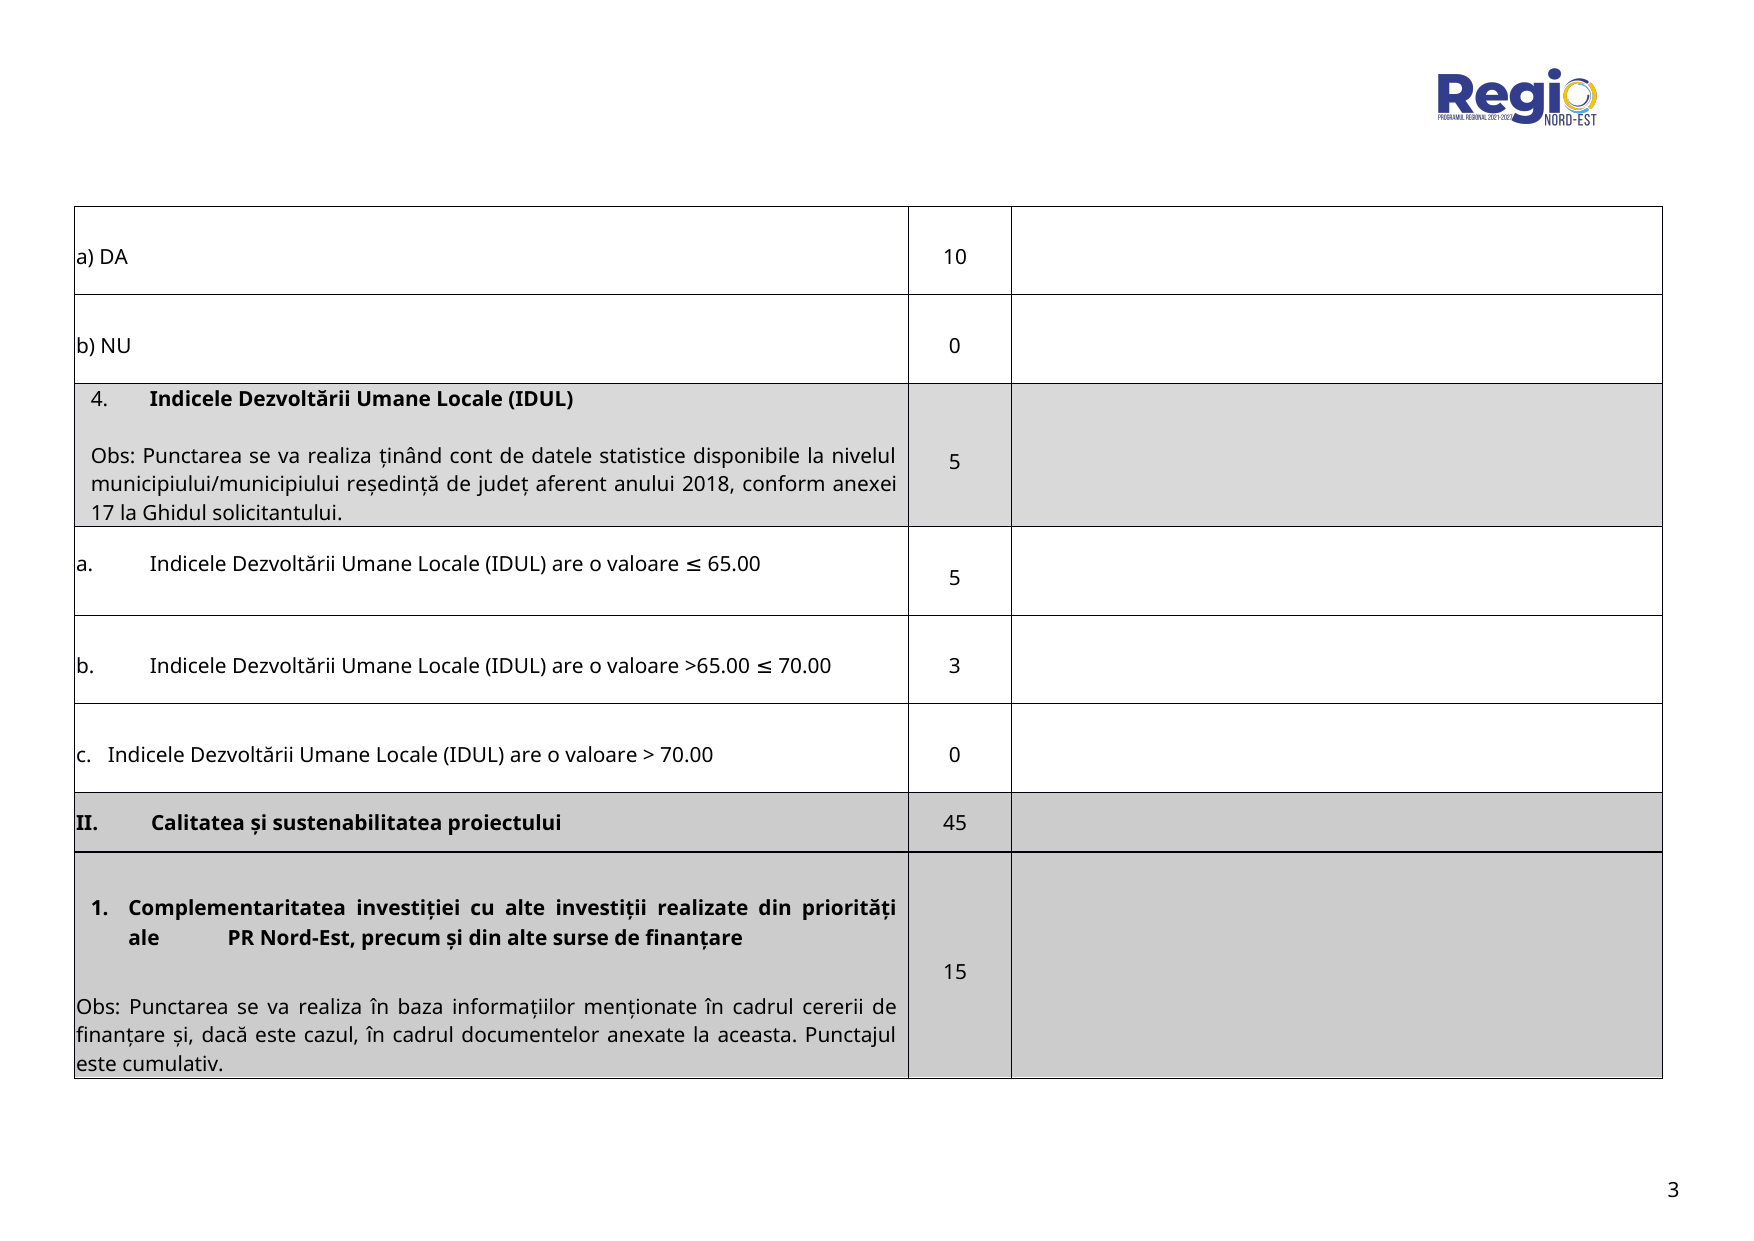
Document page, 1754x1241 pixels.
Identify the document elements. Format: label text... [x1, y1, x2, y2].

table_cell [1012, 527, 1662, 614]
table_cell Indicele Dezvoltării Umane Locale (IDUL) Obs: Punctarea se va realiza ținând cont de datele statistice disponibile la nivelul municipiului/municipiului reședință de județ aferent anului 2018, conform anexei 17 la Ghidul solicitantului. [75, 384, 908, 526]
table_cell Complementaritatea investiției cu alte investiții realizate din priorități ale PR Nord-Est, precum şi din alte surse de finanțare Obs: Punctarea se va realiza în baza informațiilor menționate în cadrul cererii de finanțare și, dacă este cazul, în cadrul documentelor anexate la aceasta. Punctajul este cumulativ. [75, 853, 908, 1077]
table_cell a. Indicele Dezvoltării Umane Locale (IDUL) are o valoare ≤ 65.00 [75, 527, 908, 614]
table_cell [1012, 793, 1662, 851]
table_cell 0 [909, 295, 1011, 383]
table_cell 45 [909, 793, 1011, 851]
table_cell [1012, 704, 1662, 792]
picture [1435, 64, 1600, 129]
table_cell [1012, 616, 1662, 703]
table_cell 10 [909, 207, 1011, 294]
table_cell b) NU [75, 295, 908, 383]
table_cell [1012, 295, 1662, 383]
table_cell [1012, 384, 1662, 526]
table_cell 5 [909, 384, 1011, 526]
table_cell [1012, 207, 1662, 294]
table_cell a) DA [75, 207, 908, 294]
table_cell 15 [909, 853, 1011, 1077]
table_cell 5 [909, 527, 1011, 614]
table_cell Calitatea și sustenabilitatea proiectului [75, 793, 908, 851]
table_cell [1012, 853, 1662, 1077]
table_cell b. Indicele Dezvoltării Umane Locale (IDUL) are o valoare >65.00 ≤ 70.00 [75, 616, 908, 703]
table_cell 3 [909, 616, 1011, 703]
table_cell 0 [909, 704, 1011, 792]
table_cell c. Indicele Dezvoltării Umane Locale (IDUL) are o valoare > 70.00 [75, 704, 908, 792]
